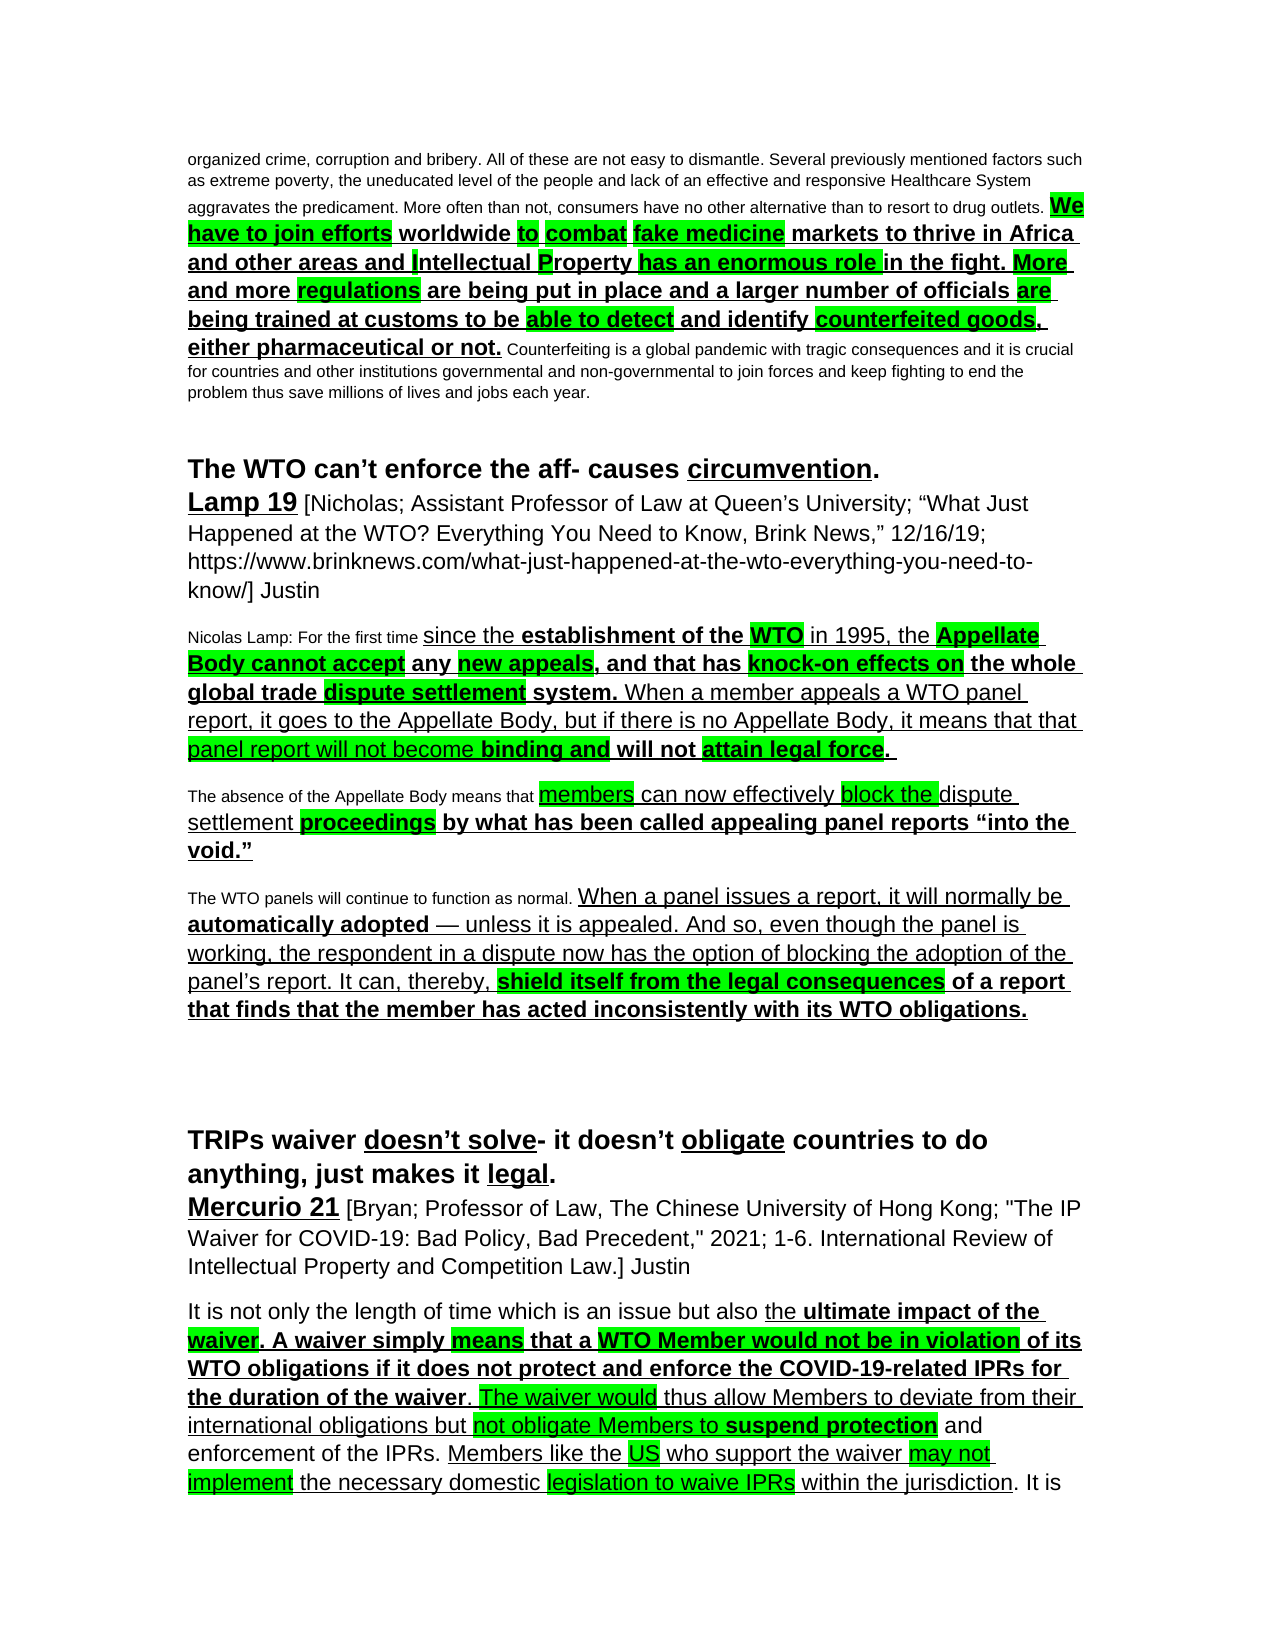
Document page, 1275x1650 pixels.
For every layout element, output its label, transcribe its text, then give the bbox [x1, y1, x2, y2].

subtitle The WTO can’t enforce the aff- causes circumvention. [187, 453, 1087, 484]
text Nicolas Lamp: For the first time since the establishment of the WTO in 1995, the Appellate Body cannot accept any new appeals, and that has knock-on effects on the whole global trade dispute settlement system. When a member appeals a WTO panel report, it goes to the Appellate Body, but if there is no Appellate Body, it means that that panel report will not become binding and will not attain legal force. [187, 622, 1087, 762]
text The WTO panels will continue to function as normal. When a panel issues a report, it will normally be automatically adopted — unless it is appealed. And so, even though the panel is working, the respondent in a dispute now has the option of blocking the adoption of the panel’s report. It can, thereby, shield itself from the legal consequences of a report that finds that the member has acted inconsistently with its WTO obligations. [187, 883, 1087, 1023]
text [187, 150, 1087, 402]
text Lamp 19 [Nicholas; Assistant Professor of Law at Queen’s University; “What Just Happened at the WTO? Everything You Need to Know, Brink News,” 12/16/19; https://www.brinknews.com/what-just-happened-at-the-wto-everything-you-need-to-know/] Justin [187, 486, 1087, 603]
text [187, 1298, 1087, 1495]
subtitle TRIPs waiver doesn’t solve- it doesn’t obligate countries to do anything, just makes it legal. [187, 1124, 1087, 1189]
text Mercurio 21 [Bryan; Professor of Law, The Chinese University of Hong Kong; "The IP Waiver for COVID-19: Bad Policy, Bad Precedent," 2021; 1-6. International Review of Intellectual Property and Competition Law.] Justin [187, 1191, 1087, 1279]
text The absence of the Appellate Body means that members can now effectively block the dispute settlement proceedings by what has been called appealing panel reports “into the void.” [187, 781, 1087, 864]
